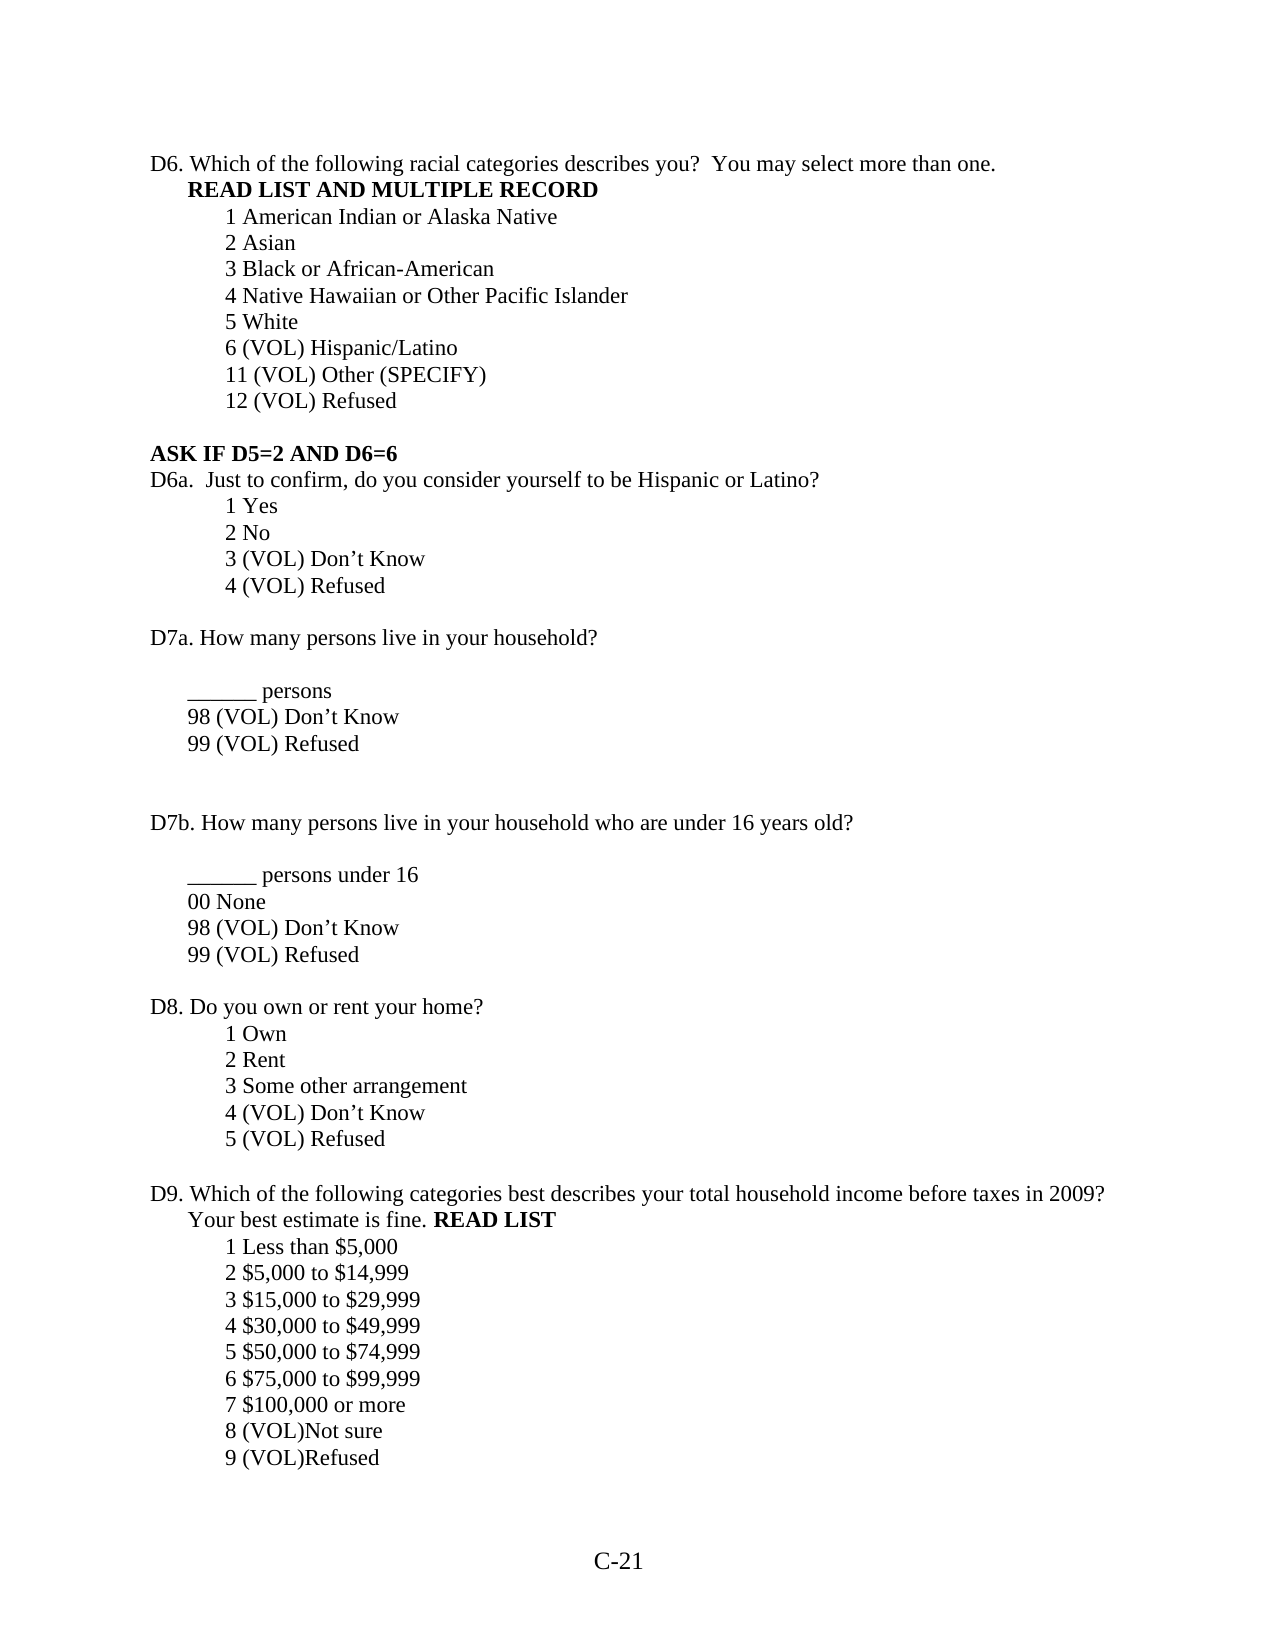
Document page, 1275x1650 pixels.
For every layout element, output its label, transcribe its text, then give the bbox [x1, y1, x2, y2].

text 3 () Don’t Know [225, 545, 1125, 572]
text 98 () Don’t Know [187, 703, 1125, 730]
text 1 Own [225, 1020, 1125, 1046]
text 2 Rent [225, 1046, 1125, 1072]
text D7a. How many persons live in your household? [150, 624, 1125, 651]
text 6 (VOL) Hispanic/Latino [150, 334, 1125, 361]
text 99 (VOL) Refused [187, 730, 1125, 756]
text 1 Yes [225, 493, 1125, 519]
text 5 White [150, 308, 1125, 334]
text 5 () Refused [225, 1125, 1125, 1151]
text 4 () Refused [225, 572, 1125, 598]
text D9. Which of the following categories best describes your total household income before taxes in 2009? Your best estimate is fine. READ LIST [150, 1180, 1125, 1233]
text 5 $50,000 to $74,999 [225, 1338, 1125, 1365]
text D8. Do you own or rent your home? [150, 993, 1125, 1020]
text D6. Which of the following racial categories describes you? You may select more than one. READ LIST MULTIPLE RECORD [150, 150, 1125, 203]
text 3 $15,000 to $29,999 [225, 1286, 1125, 1312]
text 8 (VOL)Not sure [225, 1417, 1125, 1444]
text D6a. Just to confirm, do you consider yourself to be Hispanic or Latino? [150, 466, 1125, 493]
text 2 Asian [150, 229, 1125, 255]
text 6 $75,000 to $99,999 [225, 1365, 1125, 1391]
text 3 Black or African-American [150, 255, 1125, 282]
text 4 $30,000 to $49,999 [225, 1312, 1125, 1338]
text 00 None [187, 888, 1125, 914]
text 3 Some other arrangement [225, 1072, 1125, 1099]
text 9 ()Refused [225, 1444, 1125, 1470]
text 1 Less than $5,000 [225, 1233, 1125, 1259]
text 98 () Don’t Know [187, 914, 1125, 941]
text 4 () Don’t Know [225, 1099, 1125, 1125]
text 99 (VOL) Refused [187, 941, 1125, 967]
text ______ persons under 16 [187, 862, 1125, 888]
text ASK IF D5=2 D6=6 [150, 440, 1125, 466]
text 12 (VOL) Refused [150, 387, 1125, 413]
text 7 $100,000 or more [225, 1391, 1125, 1417]
text 2 $5,000 to $14,999 [225, 1259, 1125, 1286]
text 11 (VOL) Other (SPECIFY) [150, 361, 1125, 387]
text 2 No [225, 519, 1125, 545]
text ______ persons [187, 677, 1125, 703]
text 1 American Indian or Native [150, 203, 1125, 229]
text 4 Native Hawaiian or Other Pacific Islander [150, 282, 1125, 308]
text D7b. How many persons live in your household who are under 16 years old? [150, 809, 1125, 835]
